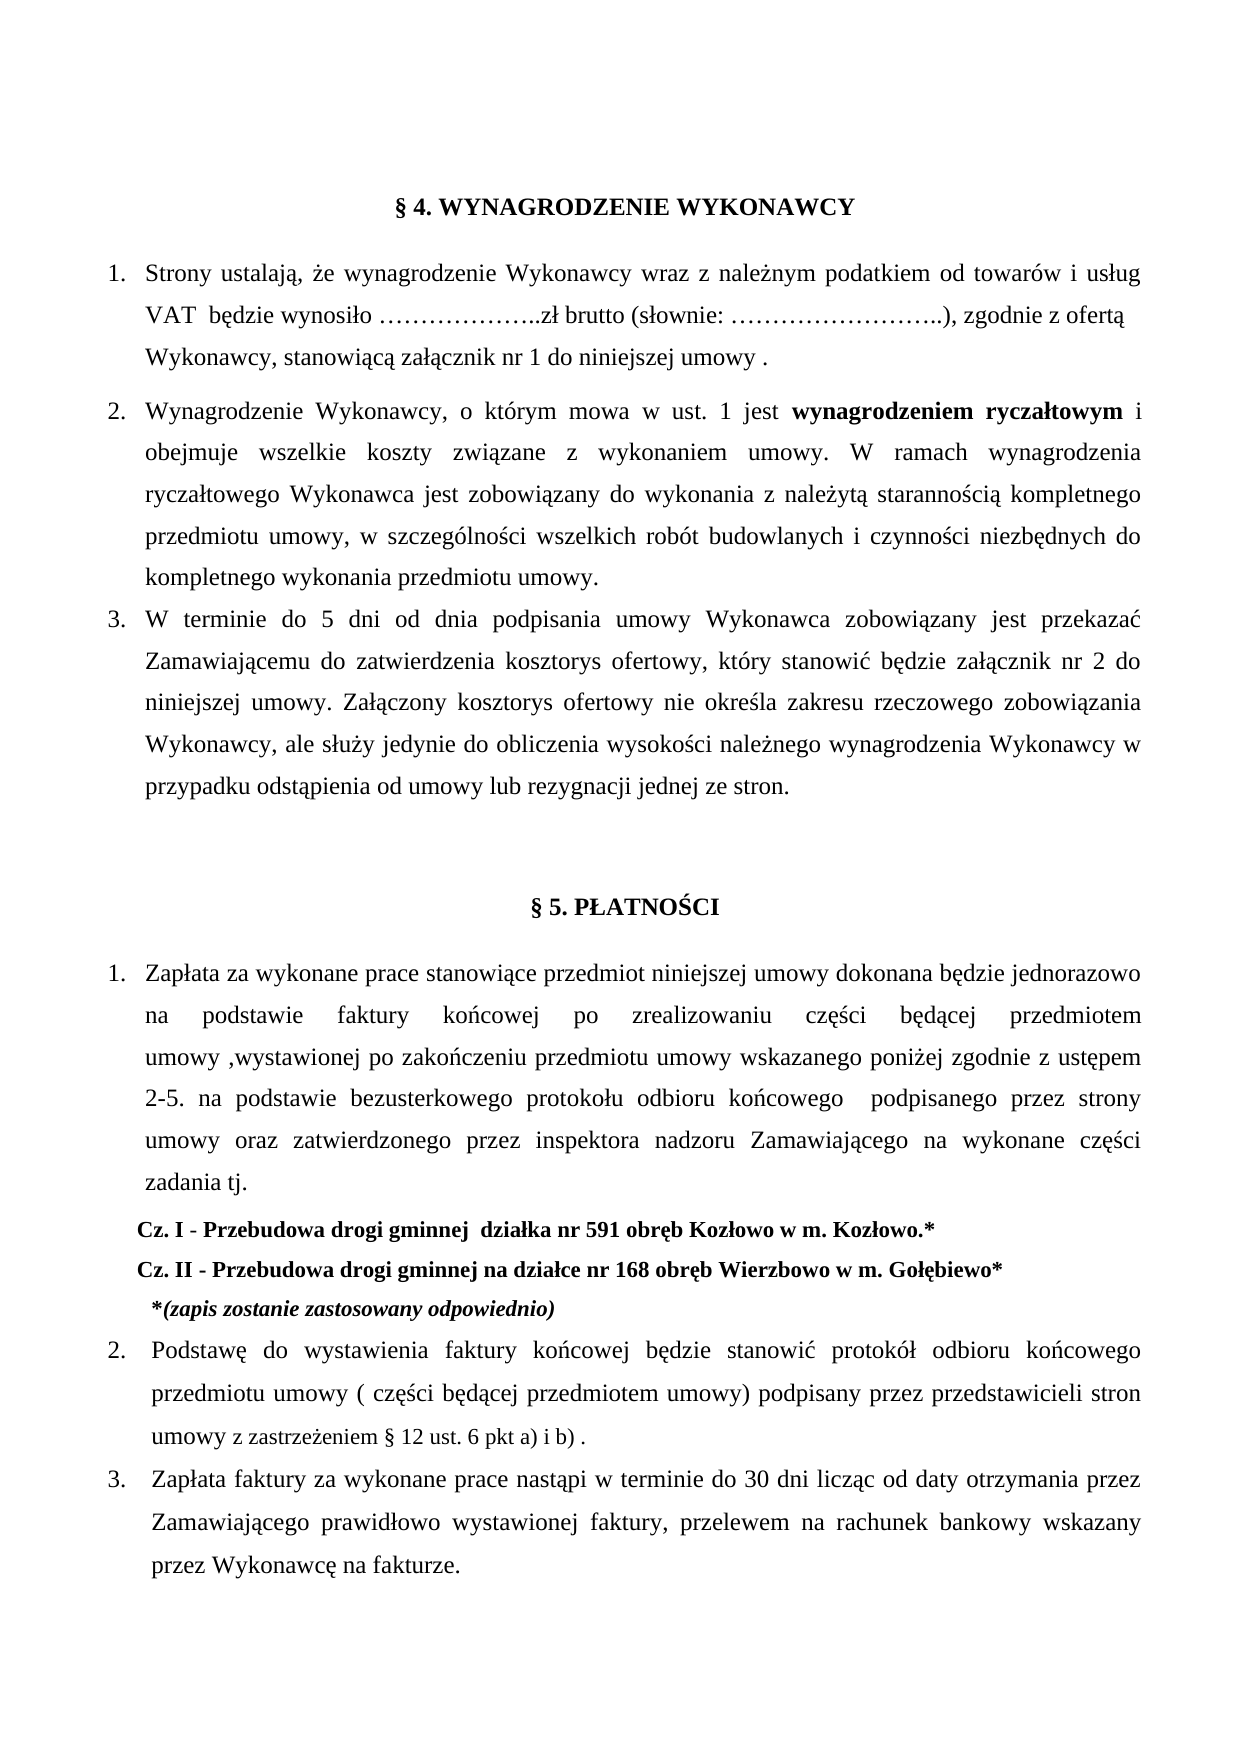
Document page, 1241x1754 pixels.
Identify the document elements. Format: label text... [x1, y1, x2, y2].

list Strony ustalają, że wynagrodzenie Wykonawcy wraz z należnym podatkiem od towarów i usług VAT będzie wynosiło ………………..zł brutto (słownie: ……………………..), zgodnie z ofertą [107, 258, 1142, 329]
text § 5. PŁATNOŚCI [107, 892, 1142, 920]
list Wynagrodzenie Wykonawcy, o którym mowa w ust. 1 jest wynagrodzeniem ryczałtowym i obejmuje wszelkie koszty związane z wykonaniem umowy. W ramach wynagrodzenia ryczałtowego Wykonawca jest zobowiązany do wykonania z należytą starannością kompletnego przedmiotu umowy, w szczególności wszelkich robót budowlanych i czynności niezbędnych do kompletnego wykonania przedmiotu umowy. [107, 396, 1142, 591]
text *(zapis zostanie zastosowany odpowiednio) [151, 1296, 1142, 1322]
text Cz. I - Przebudowa drogi gminnej działka nr 591 obręb Kozłowo w m. Kozłowo.* [137, 1217, 1142, 1243]
list W terminie do 5 dni od dnia podpisania umowy Wykonawca zobowiązany jest przekazać Zamawiającemu do zatwierdzenia kosztorys ofertowy, który stanowić będzie załącznik nr 2 do niniejszej umowy. Załączony kosztorys ofertowy nie określa zakresu rzeczowego zobowiązania Wykonawcy, ale służy jedynie do obliczenia wysokości należnego wynagrodzenia Wykonawcy w przypadku odstąpienia od umowy lub rezygnacji jednej ze stron. [107, 604, 1142, 799]
text § 4. WYNAGRODZENIE WYKONAWCY [107, 192, 1142, 220]
text Cz. II - Przebudowa drogi gminnej na działce nr 168 obręb Wierzbowo w m. Gołębiewo* [137, 1256, 1142, 1282]
list Zapłata faktury za wykonane prace nastąpi w terminie do 30 dni licząc od daty otrzymania przez Zamawiającego prawidłowo wystawionej faktury, przelewem na rachunek bankowy wskazany przez Wykonawcę na fakturze. [107, 1464, 1142, 1579]
list Zapłata za wykonane prace stanowiące przedmiot niniejszej umowy dokonana będzie jednorazowo na podstawie faktury końcowej po zrealizowaniu części będącej przedmiotem umowy ,wystawionej po zakończeniu przedmiotu umowy wskazanego poniżej zgodnie z ustępem 2-5. na podstawie bezusterkowego protokołu odbioru końcowego podpisanego przez strony umowy oraz zatwierdzonego przez inspektora nadzoru Zamawiającego na wykonane części zadania tj. [107, 958, 1142, 1195]
list Podstawę do wystawienia faktury końcowej będzie stanowić protokół odbioru końcowego przedmiotu umowy ( części będącej przedmiotem umowy) podpisany przez przedstawicieli stron umowy z zastrzeżeniem § 12 ust. 6 pkt a) i b) . [107, 1335, 1142, 1450]
text Wykonawcy, stanowiącą załącznik nr 1 do niniejszej umowy . [145, 342, 1142, 370]
